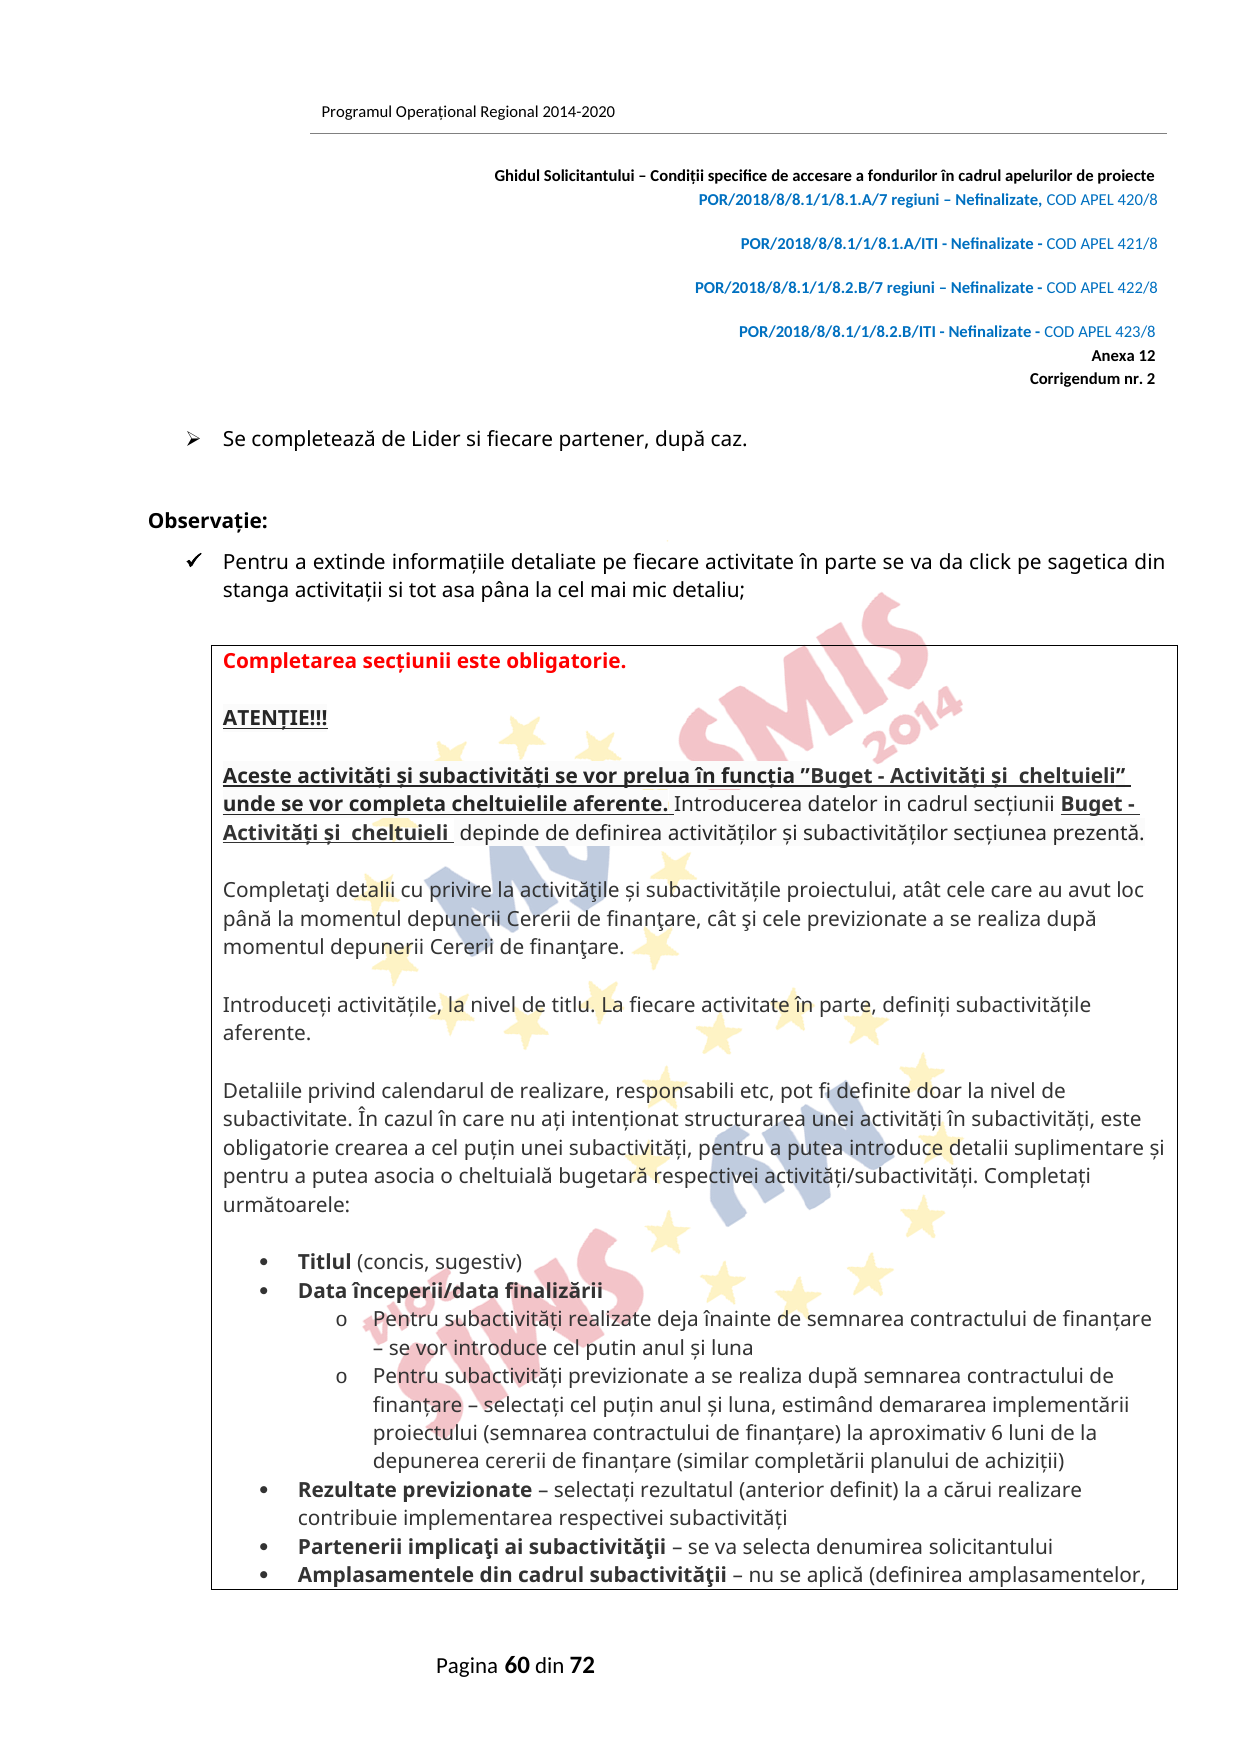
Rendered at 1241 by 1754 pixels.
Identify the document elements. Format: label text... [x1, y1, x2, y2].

list Pentru a extinde informațiile detaliate pe fiecare activitate în parte se va da click pe sagetica din stanga activitații si tot asa pâna la cel mai mic detaliu; [185, 547, 1167, 604]
picture [155, 396, 1159, 506]
list Se completează de Lider si fiecare partener, după caz. [185, 424, 1167, 453]
picture [155, 534, 1159, 1634]
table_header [212, 646, 1177, 1589]
text Observație: [148, 506, 1167, 534]
